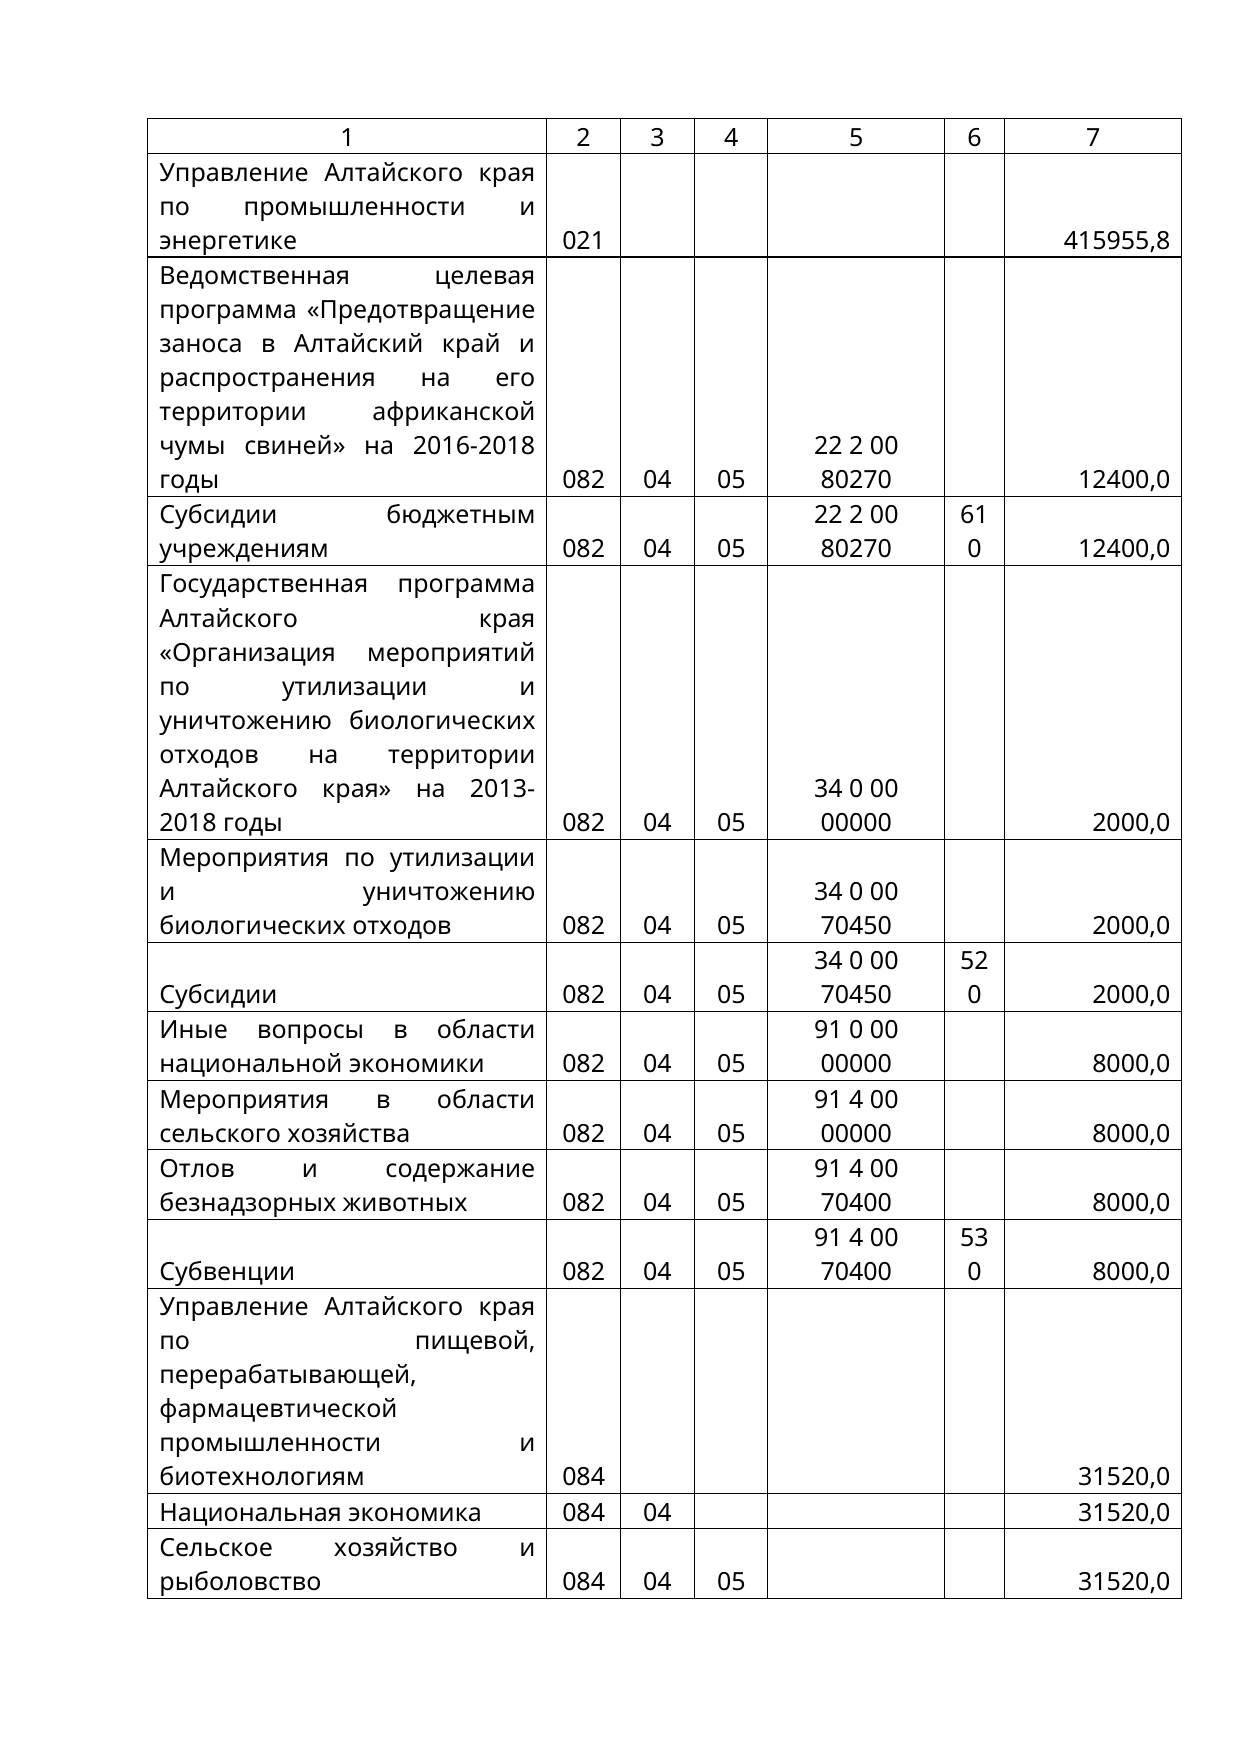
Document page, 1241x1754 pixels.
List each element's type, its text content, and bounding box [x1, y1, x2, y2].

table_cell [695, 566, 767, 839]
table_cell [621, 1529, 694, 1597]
table_cell 021 [547, 154, 620, 256]
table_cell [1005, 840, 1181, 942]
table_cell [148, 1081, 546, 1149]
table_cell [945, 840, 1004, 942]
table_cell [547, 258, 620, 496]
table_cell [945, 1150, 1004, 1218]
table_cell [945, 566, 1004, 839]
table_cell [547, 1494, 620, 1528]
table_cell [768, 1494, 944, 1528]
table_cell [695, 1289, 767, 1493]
table_cell [768, 154, 944, 256]
table_header 2 [547, 119, 620, 153]
table_header 1 [148, 119, 546, 153]
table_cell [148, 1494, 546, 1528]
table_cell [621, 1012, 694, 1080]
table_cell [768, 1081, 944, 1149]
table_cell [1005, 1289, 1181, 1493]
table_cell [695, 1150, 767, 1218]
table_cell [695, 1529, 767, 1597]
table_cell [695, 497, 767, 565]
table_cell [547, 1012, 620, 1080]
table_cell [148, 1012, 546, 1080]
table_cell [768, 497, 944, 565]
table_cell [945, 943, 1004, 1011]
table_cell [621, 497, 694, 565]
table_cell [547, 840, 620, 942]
table_cell Управление Алтайского края по промышленности и энергетике [148, 154, 546, 256]
table_cell [621, 154, 694, 256]
table_cell 415955,8 [1005, 154, 1181, 256]
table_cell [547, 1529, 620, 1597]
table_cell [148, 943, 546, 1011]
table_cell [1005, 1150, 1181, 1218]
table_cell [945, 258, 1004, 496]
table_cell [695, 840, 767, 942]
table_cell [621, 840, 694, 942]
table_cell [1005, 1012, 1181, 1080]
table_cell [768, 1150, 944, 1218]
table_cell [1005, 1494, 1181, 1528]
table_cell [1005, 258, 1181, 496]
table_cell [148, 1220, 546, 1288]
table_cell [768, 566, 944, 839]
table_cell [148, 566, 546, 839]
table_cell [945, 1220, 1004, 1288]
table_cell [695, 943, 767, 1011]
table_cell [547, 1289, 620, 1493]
table_header 5 [768, 119, 944, 153]
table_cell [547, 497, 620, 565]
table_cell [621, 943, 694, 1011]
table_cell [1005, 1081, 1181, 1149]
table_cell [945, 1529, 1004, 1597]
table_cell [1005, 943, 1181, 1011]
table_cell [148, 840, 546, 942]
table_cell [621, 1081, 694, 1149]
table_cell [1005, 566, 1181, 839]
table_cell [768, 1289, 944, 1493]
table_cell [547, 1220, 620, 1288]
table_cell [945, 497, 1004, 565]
table_header 3 [621, 119, 694, 153]
table_cell [695, 154, 767, 256]
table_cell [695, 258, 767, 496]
table_cell [945, 154, 1004, 256]
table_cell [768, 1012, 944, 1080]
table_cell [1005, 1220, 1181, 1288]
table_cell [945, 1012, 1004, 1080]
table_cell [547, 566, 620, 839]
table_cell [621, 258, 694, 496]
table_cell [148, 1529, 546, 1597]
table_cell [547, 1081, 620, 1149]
table_header 6 [945, 119, 1004, 153]
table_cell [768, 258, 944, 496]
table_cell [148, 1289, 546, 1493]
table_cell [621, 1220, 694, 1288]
table_header 4 [695, 119, 767, 153]
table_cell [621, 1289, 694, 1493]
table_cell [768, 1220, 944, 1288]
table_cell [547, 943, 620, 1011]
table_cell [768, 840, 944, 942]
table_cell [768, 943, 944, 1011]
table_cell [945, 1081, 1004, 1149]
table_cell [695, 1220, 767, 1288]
table_header 7 [1005, 119, 1181, 153]
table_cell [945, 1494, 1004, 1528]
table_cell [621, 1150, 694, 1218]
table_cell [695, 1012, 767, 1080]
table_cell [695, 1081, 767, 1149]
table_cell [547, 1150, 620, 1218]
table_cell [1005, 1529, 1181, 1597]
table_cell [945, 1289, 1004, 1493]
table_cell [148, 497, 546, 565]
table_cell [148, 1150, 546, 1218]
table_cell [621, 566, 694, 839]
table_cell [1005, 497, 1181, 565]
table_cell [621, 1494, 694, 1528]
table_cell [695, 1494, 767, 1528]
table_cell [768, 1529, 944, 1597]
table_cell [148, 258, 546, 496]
